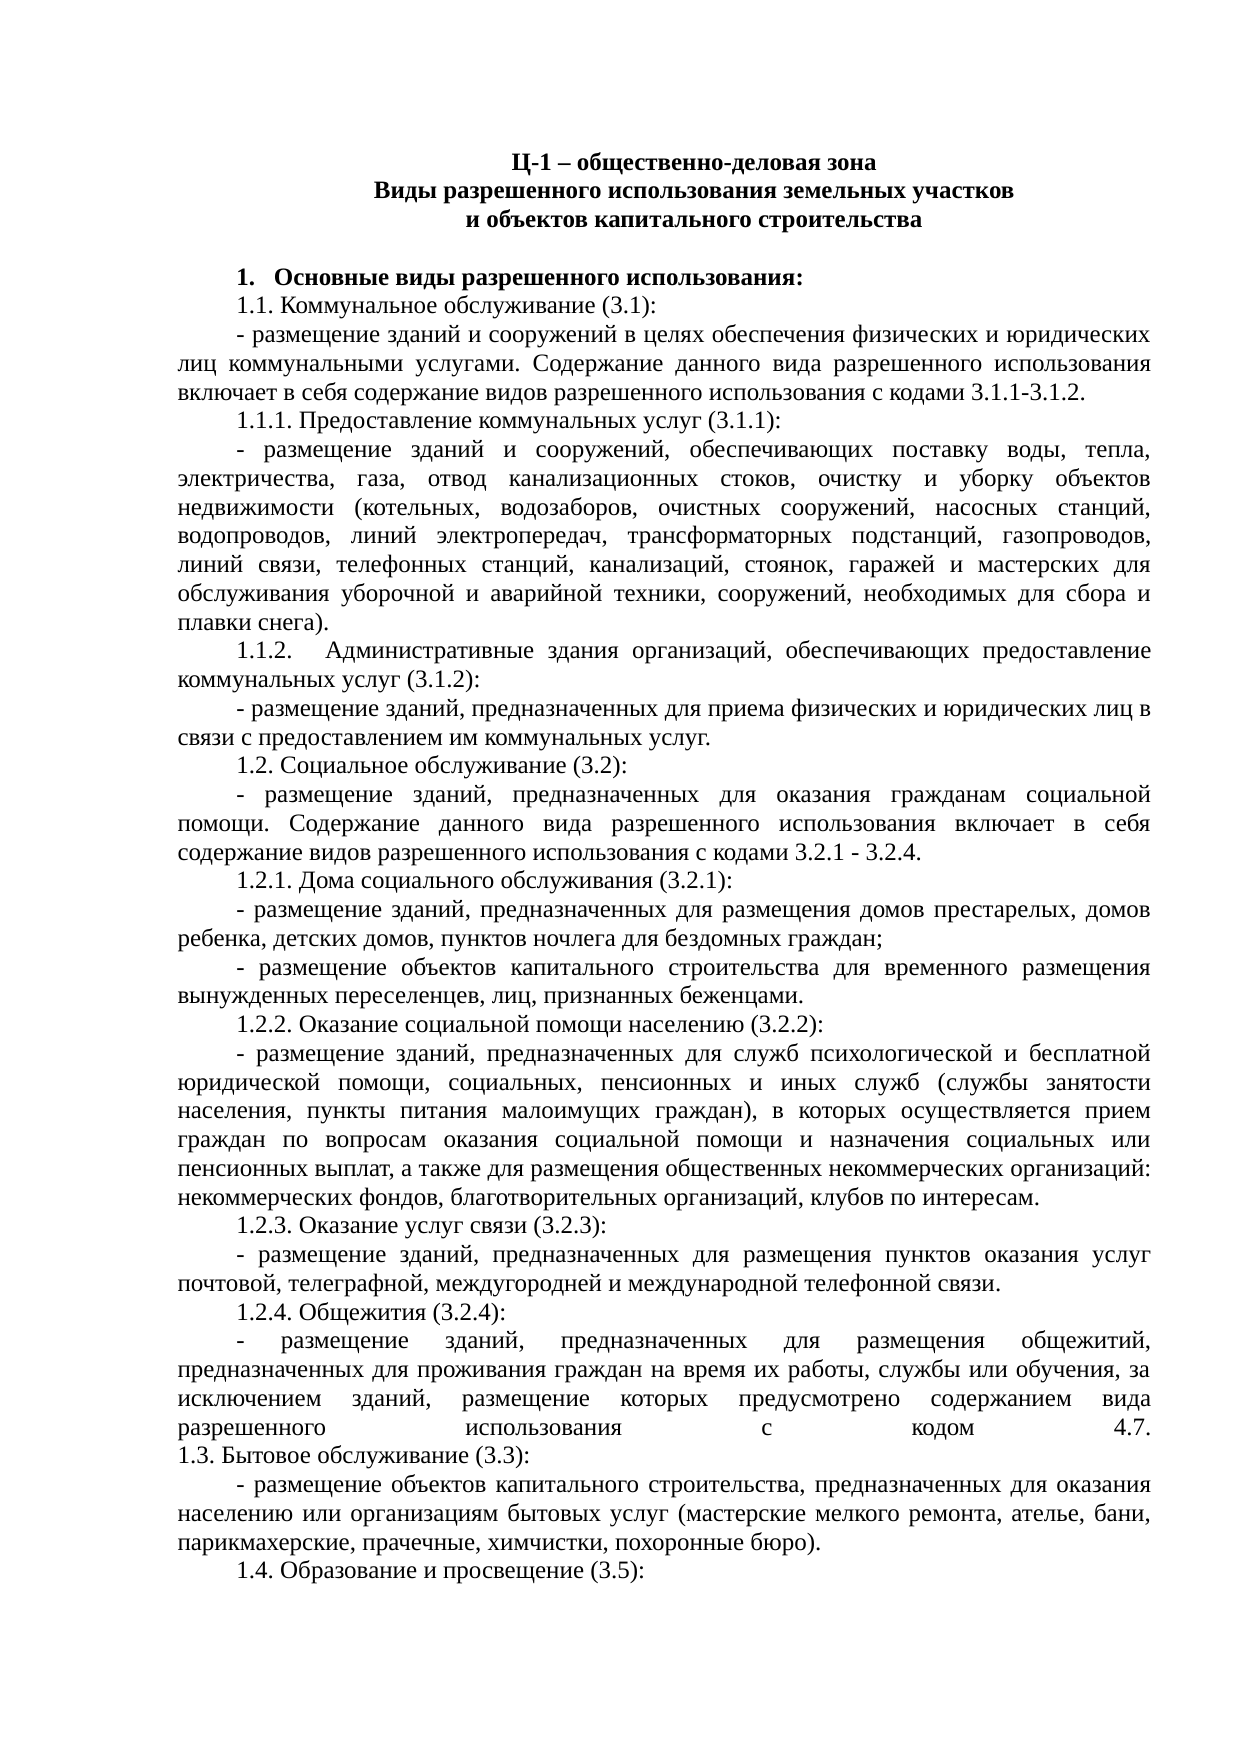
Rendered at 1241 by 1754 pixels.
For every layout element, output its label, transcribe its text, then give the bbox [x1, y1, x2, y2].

list Основные виды разрешенного использования: [236, 262, 1152, 291]
text - размещение объектов капитального строительства для временного размещения вынужденных переселенцев, лиц, признанных беженцами. [177, 952, 1152, 1009]
text - размещение зданий и сооружений, обеспечивающих поставку воды, тепла, электричества, газа, отвод канализационных стоков, очистку и уборку объектов недвижимости (котельных, водозаборов, очистных сооружений, насосных станций, водопроводов, линий электропередач, трансформаторных подстанций, газопроводов, линий связи, телефонных станций, канализаций, стоянок, гаражей и мастерских для обслуживания уборочной и аварийной техники, сооружений, необходимых для сбора и плавки снега). [177, 434, 1152, 636]
text - размещение зданий, предназначенных для размещения общежитий, предназначенных для проживания граждан на время их работы, службы или обучения, за исключением зданий, размещение которых предусмотрено содержанием вида разрешенного использования с кодом 4.7. 1.3. Бытовое обслуживание (3.3): [177, 1326, 1152, 1469]
text 1.2.4. Общежития (3.2.4): [177, 1297, 1152, 1326]
text 1.1.2. Административные здания организаций, обеспечивающих предоставление коммунальных услуг (3.1.2): [177, 636, 1152, 693]
text - размещение зданий, предназначенных для размещения пунктов оказания услуг почтовой, телеграфной, междугородней и международной телефонной связи. [177, 1239, 1152, 1297]
text - размещение объектов капитального строительства, предназначенных для оказания населению или организациям бытовых услуг (мастерские мелкого ремонта, ателье, бани, парикмахерские, прачечные, химчистки, похоронные бюро). [177, 1469, 1152, 1556]
text 1.1.1. Предоставление коммунальных услуг (3.1.1): [177, 406, 1152, 434]
text и объектов капитального строительства [177, 204, 1152, 233]
text 1.4. Образование и просвещение (3.5): [177, 1556, 1152, 1584]
text - размещение зданий, предназначенных для оказания гражданам социальной помощи. Содержание данного вида разрешенного использования включает в себя содержание видов разрешенного использования с кодами 3.2.1 - 3.2.4. [177, 779, 1152, 866]
text 1.1. Коммунальное обслуживание (3.1): [177, 291, 1152, 319]
text - размещение зданий, предназначенных для служб психологической и бесплатной юридической помощи, социальных, пенсионных и иных служб (службы занятости населения, пункты питания малоимущих граждан), в которых осуществляется прием граждан по вопросам оказания социальной помощи и назначения социальных или пенсионных выплат, а также для размещения общественных некоммерческих организаций: некоммерческих фондов, благотворительных организаций, клубов по интересам. [177, 1038, 1152, 1211]
text Ц-1 – общественно-деловая зона [177, 147, 1152, 176]
text - размещение зданий, предназначенных для размещения домов престарелых, домов ребенка, детских домов, пунктов ночлега для бездомных граждан; [177, 894, 1152, 952]
text Виды разрешенного использования земельных участков [177, 176, 1152, 204]
text 1.2.3. Оказание услуг связи (3.2.3): [177, 1211, 1152, 1239]
text 1.2.1. Дома социального обслуживания (3.2.1): [177, 866, 1152, 894]
text 1.2.2. Оказание социальной помощи населению (3.2.2): [177, 1009, 1152, 1038]
text - размещение зданий, предназначенных для приема физических и юридических лиц в связи с предоставлением им коммунальных услуг. [177, 693, 1152, 751]
text 1.2. Социальное обслуживание (3.2): [177, 751, 1152, 779]
text - размещение зданий и сооружений в целях обеспечения физических и юридических лиц коммунальными услугами. Содержание данного вида разрешенного использования включает в себя содержание видов разрешенного использования с кодами 3.1.1-3.1.2. [177, 319, 1152, 406]
